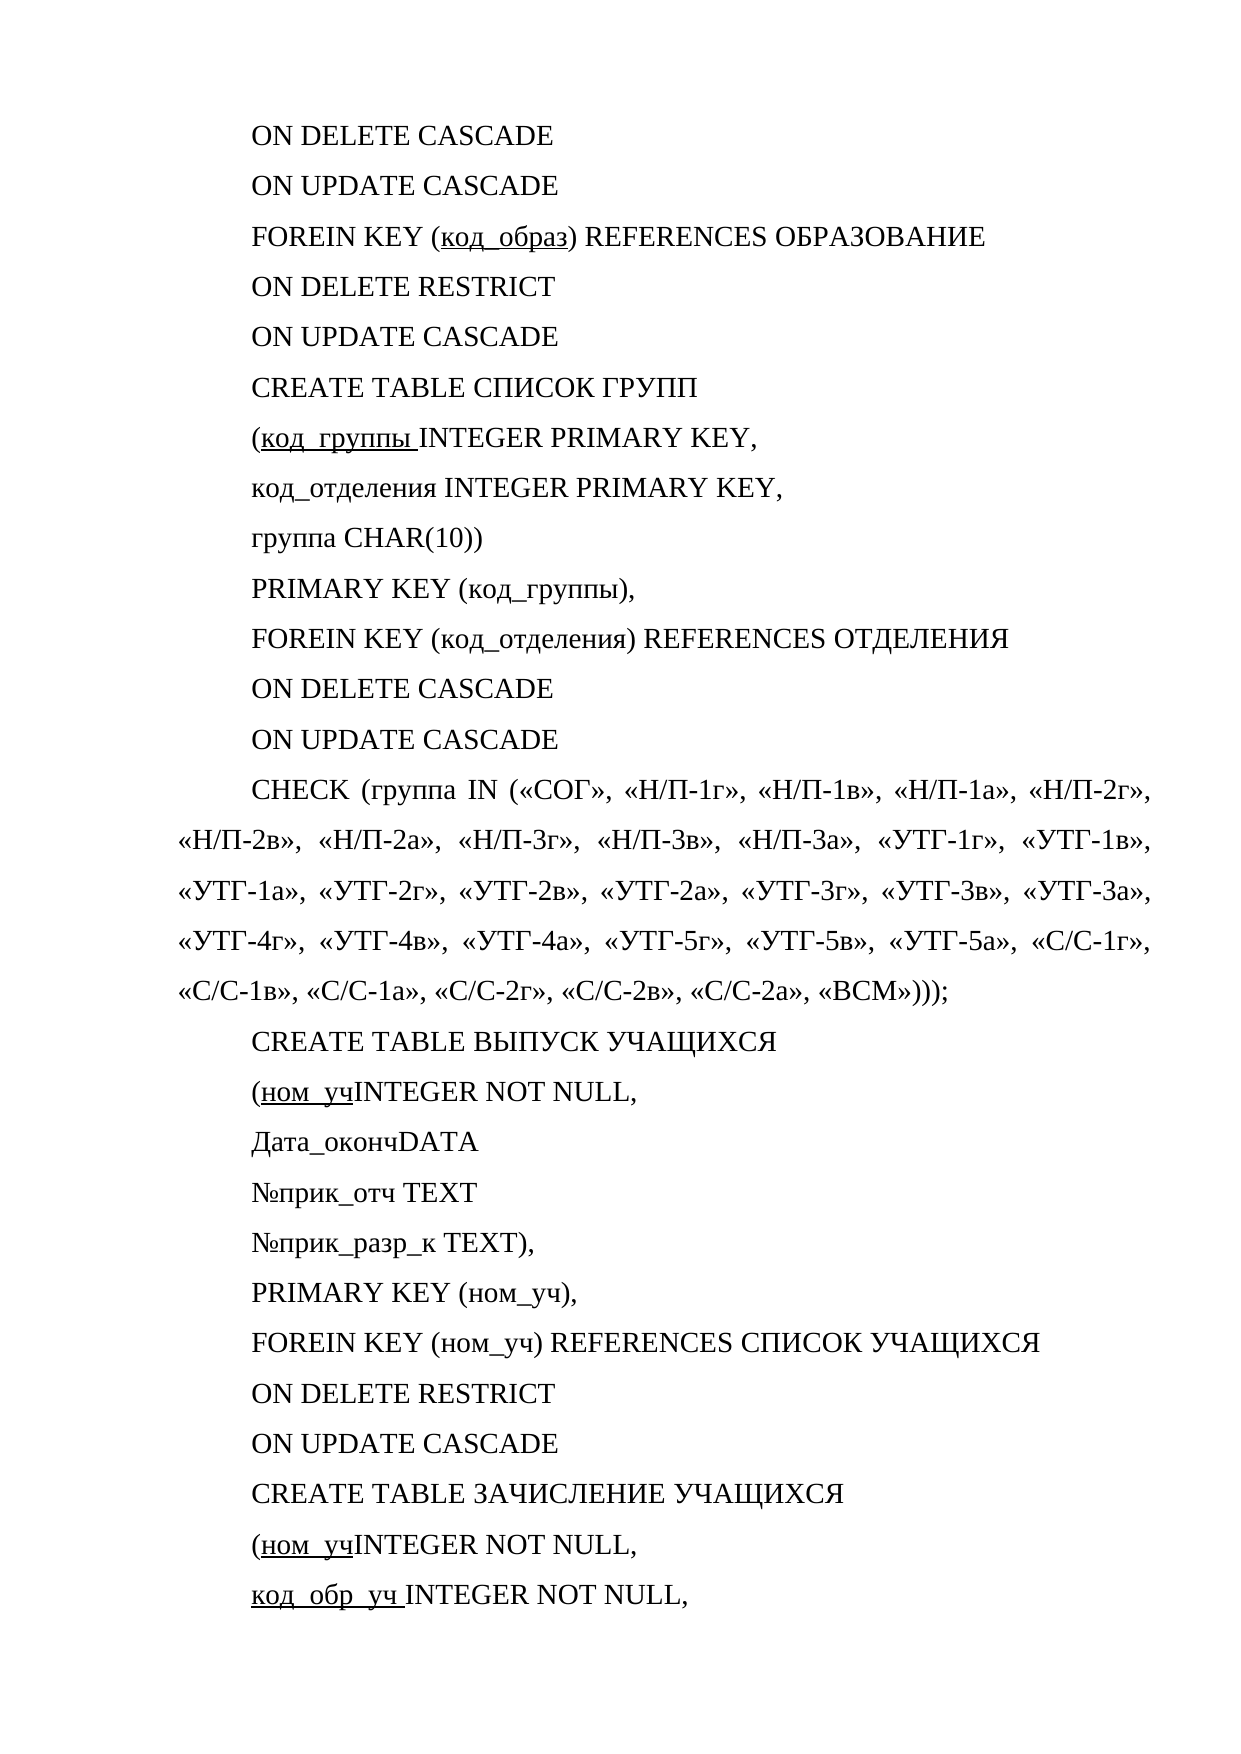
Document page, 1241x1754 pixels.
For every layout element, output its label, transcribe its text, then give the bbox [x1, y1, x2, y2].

text ON DELETE CASCADE [177, 672, 1152, 705]
text ON DELETE RESTRICT [177, 1376, 1152, 1409]
text группа CHAR(10)) [177, 521, 1152, 554]
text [177, 1326, 1152, 1359]
text CREATE TABLE ВЫПУСК УЧАЩИХСЯ [177, 1024, 1152, 1057]
text ON UPDATE CASCADE [177, 168, 1152, 202]
text код_отделения INTEGER PRIMARY KEY, [177, 470, 1152, 504]
text (ном_учINTEGER NOT NULL, [177, 1527, 1152, 1560]
text (ном_учINTEGER NOT NULL, [177, 1074, 1152, 1108]
text ON UPDATE CASCADE [177, 1426, 1152, 1460]
text CHECK (группа IN («СОГ», «Н/П-1г», «Н/П-1в», «Н/П-1а», «Н/П-2г», «Н/П-2в», «Н/П-2а», «Н/П-3г», «Н/П-3в», «Н/П-3а», «УТГ-1г», «УТГ-1в», «УТГ-1а», «УТГ-2г», «УТГ-2в», «УТГ-2а», «УТГ-3г», «УТГ-3в», «УТГ-3а», «УТГ-4г», «УТГ-4в», «УТГ-4а», «УТГ-5г», «УТГ-5в», «УТГ-5а», «С/С-1г», «С/С-1в», «С/С-1а», «С/С-2г», «С/С-2в», «С/С-2а», «ВСМ»))); [177, 772, 1152, 1007]
text Дата_окончDATA [177, 1124, 1152, 1158]
text FOREIN KEY (код_образ) REFERENCES ОБРАЗОВАНИЕ [177, 219, 1152, 252]
text №прик_разр_к TEXT), [177, 1225, 1152, 1258]
text ON DELETE RESTRICT [177, 269, 1152, 303]
text PRIMARY KEY (код_группы), [177, 571, 1152, 604]
text (код_группы INTEGER PRIMARY KEY, [177, 420, 1152, 453]
text CREATE TABLE ЗАЧИСЛЕНИЕ УЧАЩИХСЯ [177, 1477, 1152, 1510]
text ON DELETE CASCADE [177, 118, 1152, 152]
text ON UPDATE CASCADE [177, 722, 1152, 755]
text ON UPDATE CASCADE [177, 319, 1152, 353]
text №прик_отч TEXT [177, 1175, 1152, 1208]
text код_обр_уч INTEGER NOT NULL, [177, 1577, 1152, 1611]
text CREATE TABLE СПИСОК ГРУПП [177, 370, 1152, 403]
text FOREIN KEY (код_отделения) REFERENCES ОТДЕЛЕНИЯ [177, 621, 1152, 655]
text PRIMARY KEY (ном_уч), [177, 1275, 1152, 1309]
